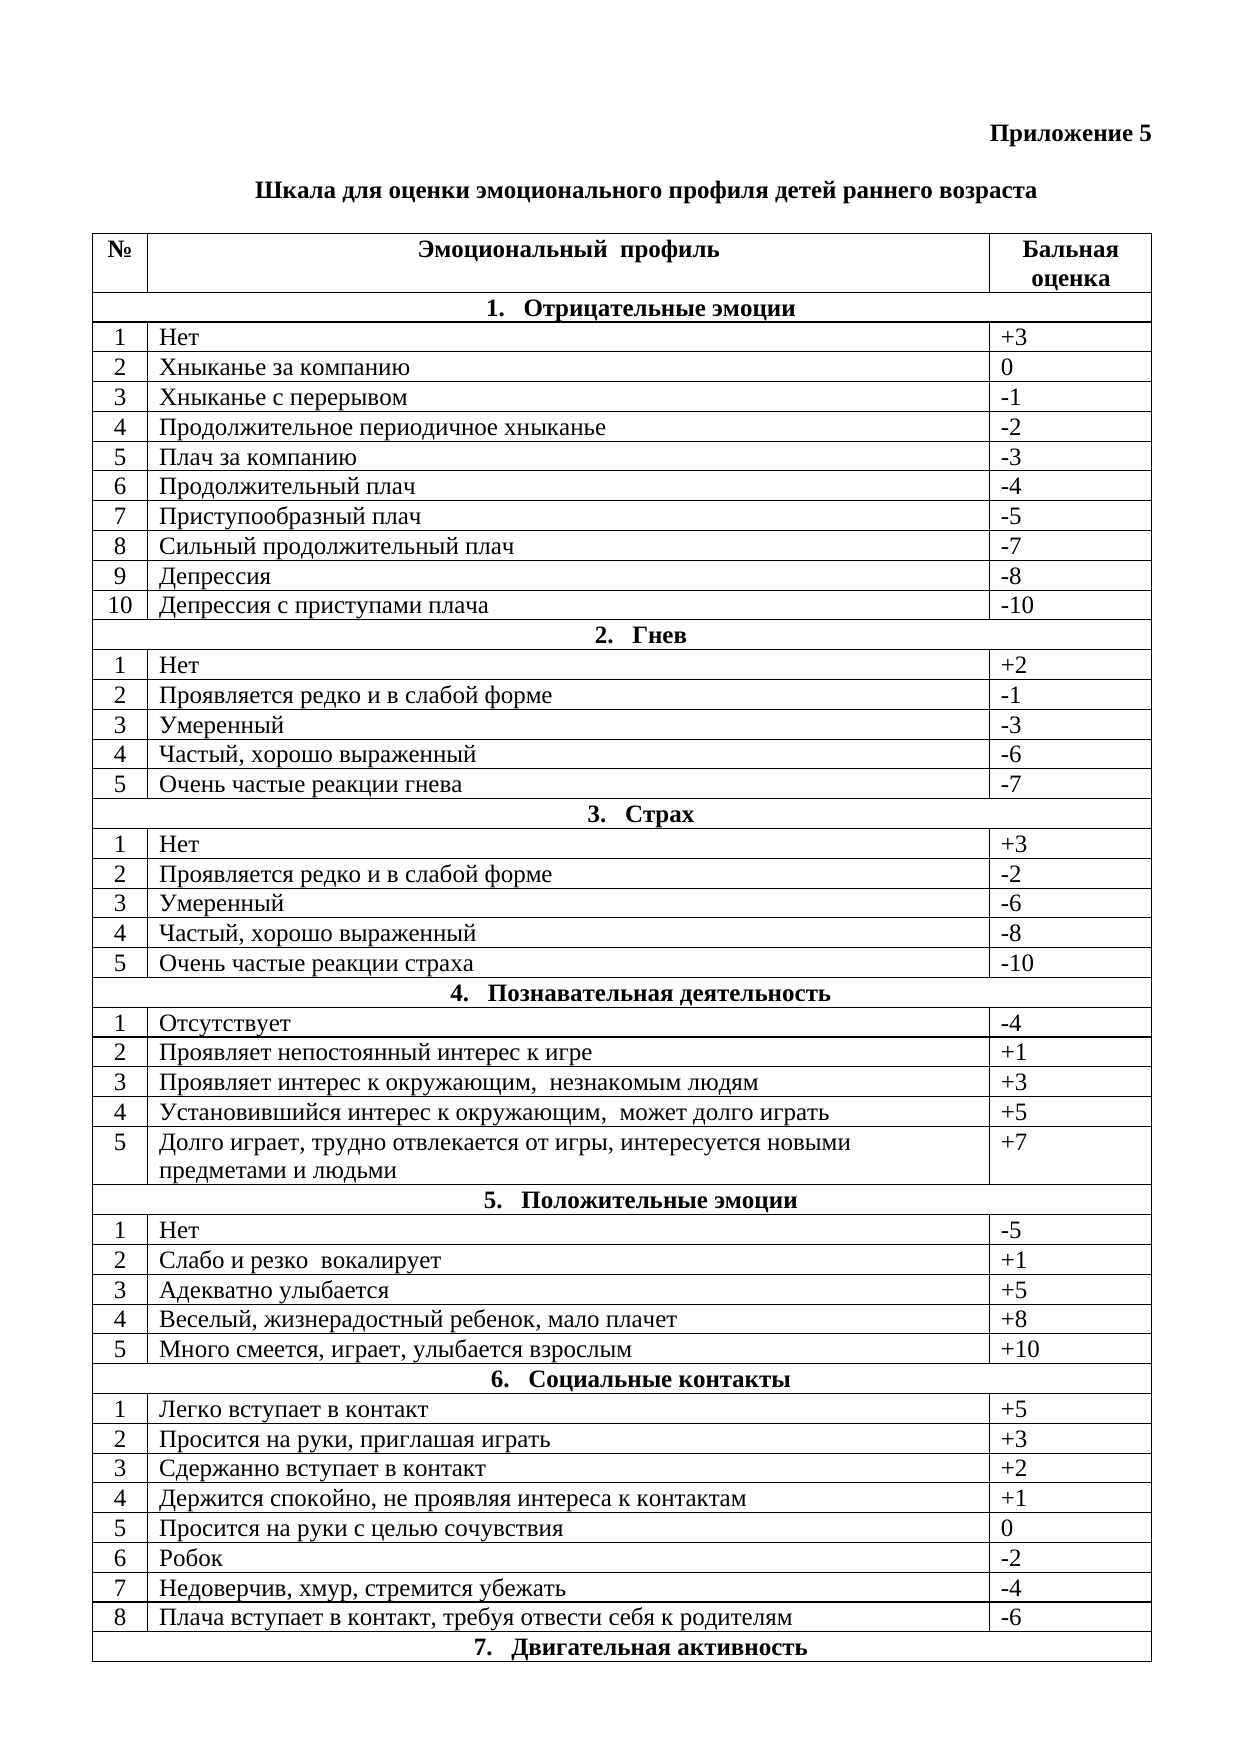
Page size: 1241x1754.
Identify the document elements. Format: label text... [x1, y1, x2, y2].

table_cell +3 [990, 323, 1151, 351]
table_cell Познавательная деятельность [93, 978, 1151, 1007]
table_cell Очень частые реакции страха [148, 948, 989, 977]
table_cell Долго играет, трудно отвлекается от игры, интересуется новыми предметами и людьми [148, 1127, 989, 1184]
table_cell Сдержанно вступает в контакт [148, 1454, 989, 1482]
table_cell -5 [990, 501, 1151, 530]
table_cell Нет [148, 323, 989, 351]
table_cell 6 [93, 471, 147, 500]
table_cell +1 [990, 1483, 1151, 1512]
table_cell Недоверчив, хмур, стремится убежать [148, 1573, 989, 1601]
table_cell 7 [93, 1573, 147, 1601]
table_cell Депрессия с приступами плача [148, 591, 989, 619]
table_cell Страх [93, 799, 1151, 828]
table_cell Очень частые реакции гнева [148, 769, 989, 798]
table_cell 1 [93, 1215, 147, 1244]
table_cell 6 [93, 1543, 147, 1572]
table_cell -2 [990, 1543, 1151, 1572]
table_cell Нет [148, 829, 989, 858]
table_cell 2 [93, 1424, 147, 1452]
table_cell 9 [93, 561, 147, 589]
table_cell 10 [93, 591, 147, 619]
table_header Бальная оценка [990, 234, 1151, 292]
table_cell 1 [93, 323, 147, 351]
table_cell Проявляет непостоянный интерес к игре [148, 1038, 989, 1066]
list Шкала для оценки эмоционального профиля детей раннего возраста [141, 176, 1152, 204]
table_cell Проявляет интерес к окружающим, незнакомым людям [148, 1067, 989, 1096]
table_cell 4 [93, 1305, 147, 1333]
table_cell 8 [93, 1603, 147, 1631]
table_cell 1 [93, 1008, 147, 1036]
table_cell 5 [93, 948, 147, 977]
table_cell +5 [990, 1275, 1151, 1303]
table_cell Много смеется, играет, улыбается взрослым [148, 1334, 989, 1363]
table_cell 3 [93, 1067, 147, 1096]
table_cell Умеренный [148, 710, 989, 738]
table_cell 5 [93, 1513, 147, 1542]
table_cell 4 [93, 918, 147, 947]
table_cell -6 [990, 740, 1151, 768]
table_cell Установившийся интерес к окружающим, может долго играть [148, 1097, 989, 1126]
table_cell 2 [93, 859, 147, 887]
table_cell Проявляется редко и в слабой форме [148, 859, 989, 887]
table_cell 5 [93, 769, 147, 798]
table_cell +1 [990, 1245, 1151, 1274]
table_cell Проявляется редко и в слабой форме [148, 680, 989, 709]
table_cell 5 [93, 1334, 147, 1363]
table_cell -1 [990, 680, 1151, 709]
table_cell 5 [93, 1127, 147, 1184]
table_cell Социальные контакты [93, 1364, 1151, 1393]
table_cell -10 [990, 591, 1151, 619]
table_cell -7 [990, 769, 1151, 798]
table_cell Хныканье с перерывом [148, 382, 989, 411]
list Приложение 5 [141, 118, 1152, 147]
table_cell +5 [990, 1097, 1151, 1126]
table_cell 5 [93, 442, 147, 470]
table_cell +8 [990, 1305, 1151, 1333]
table_cell -4 [990, 1008, 1151, 1036]
table_cell 0 [990, 1513, 1151, 1542]
table_cell 2 [93, 1245, 147, 1274]
table_cell Умеренный [148, 889, 989, 917]
table_cell +7 [990, 1127, 1151, 1184]
table_cell 2 [93, 352, 147, 381]
table_cell 4 [93, 412, 147, 441]
table_cell Плач за компанию [148, 442, 989, 470]
table_cell 4 [93, 740, 147, 768]
table_cell 0 [990, 352, 1151, 381]
table_cell +10 [990, 1334, 1151, 1363]
table_cell -6 [990, 1603, 1151, 1631]
table_cell -6 [990, 889, 1151, 917]
table_cell -3 [990, 710, 1151, 738]
table_cell -4 [990, 471, 1151, 500]
table_cell 3 [93, 382, 147, 411]
table_cell Продолжительный плач [148, 471, 989, 500]
table_cell -8 [990, 918, 1151, 947]
table_cell Частый, хорошо выраженный [148, 740, 989, 768]
table_cell Робок [148, 1543, 989, 1572]
table_cell Гнев [93, 620, 1151, 649]
table_cell Нет [148, 650, 989, 679]
table_cell Просится на руки с целью сочувствия [148, 1513, 989, 1542]
table_cell Приступообразный плач [148, 501, 989, 530]
table_cell -7 [990, 531, 1151, 560]
table_cell Отрицательные эмоции [93, 293, 1151, 321]
table_cell -10 [990, 948, 1151, 977]
table_cell 4 [93, 1483, 147, 1512]
table_header Эмоциональный профиль [148, 234, 989, 292]
table_cell -8 [990, 561, 1151, 589]
table_cell Частый, хорошо выраженный [148, 918, 989, 947]
table_cell +3 [990, 1067, 1151, 1096]
table_cell -2 [990, 412, 1151, 441]
table_cell Двигательная активность [93, 1632, 1151, 1661]
table_cell -2 [990, 859, 1151, 887]
table_cell -3 [990, 442, 1151, 470]
table_cell 8 [93, 531, 147, 560]
table_cell 2 [93, 1038, 147, 1066]
table_header № [93, 234, 147, 292]
table_cell +2 [990, 1454, 1151, 1482]
table_cell Просится на руки, приглашая играть [148, 1424, 989, 1452]
table_cell +3 [990, 1424, 1151, 1452]
table_cell 1 [93, 1394, 147, 1423]
table_cell 2 [93, 680, 147, 709]
table_cell 7 [93, 501, 147, 530]
table_cell +5 [990, 1394, 1151, 1423]
table_cell -4 [990, 1573, 1151, 1601]
table_cell 1 [93, 829, 147, 858]
table_cell -5 [990, 1215, 1151, 1244]
table_cell +3 [990, 829, 1151, 858]
table_cell Нет [148, 1215, 989, 1244]
table_cell Плача вступает в контакт, требуя отвести себя к родителям [148, 1603, 989, 1631]
table_cell Депрессия [148, 561, 989, 589]
table_cell Отсутствует [148, 1008, 989, 1036]
table_cell +2 [990, 650, 1151, 679]
table_cell Хныканье за компанию [148, 352, 989, 381]
table_cell -1 [990, 382, 1151, 411]
table_cell Положительные эмоции [93, 1185, 1151, 1214]
table_cell Адекватно улыбается [148, 1275, 989, 1303]
table_cell 3 [93, 889, 147, 917]
table_cell 3 [93, 1275, 147, 1303]
table_cell Сильный продолжительный плач [148, 531, 989, 560]
table_cell Слабо и резко вокалирует [148, 1245, 989, 1274]
table_cell 3 [93, 1454, 147, 1482]
table_cell Легко вступает в контакт [148, 1394, 989, 1423]
table_cell 4 [93, 1097, 147, 1126]
table_cell +1 [990, 1038, 1151, 1066]
table_cell 1 [93, 650, 147, 679]
table_cell 3 [93, 710, 147, 738]
table_cell Веселый, жизнерадостный ребенок, мало плачет [148, 1305, 989, 1333]
table_cell Продолжительное периодичное хныканье [148, 412, 989, 441]
table_cell Держится спокойно, не проявляя интереса к контактам [148, 1483, 989, 1512]
